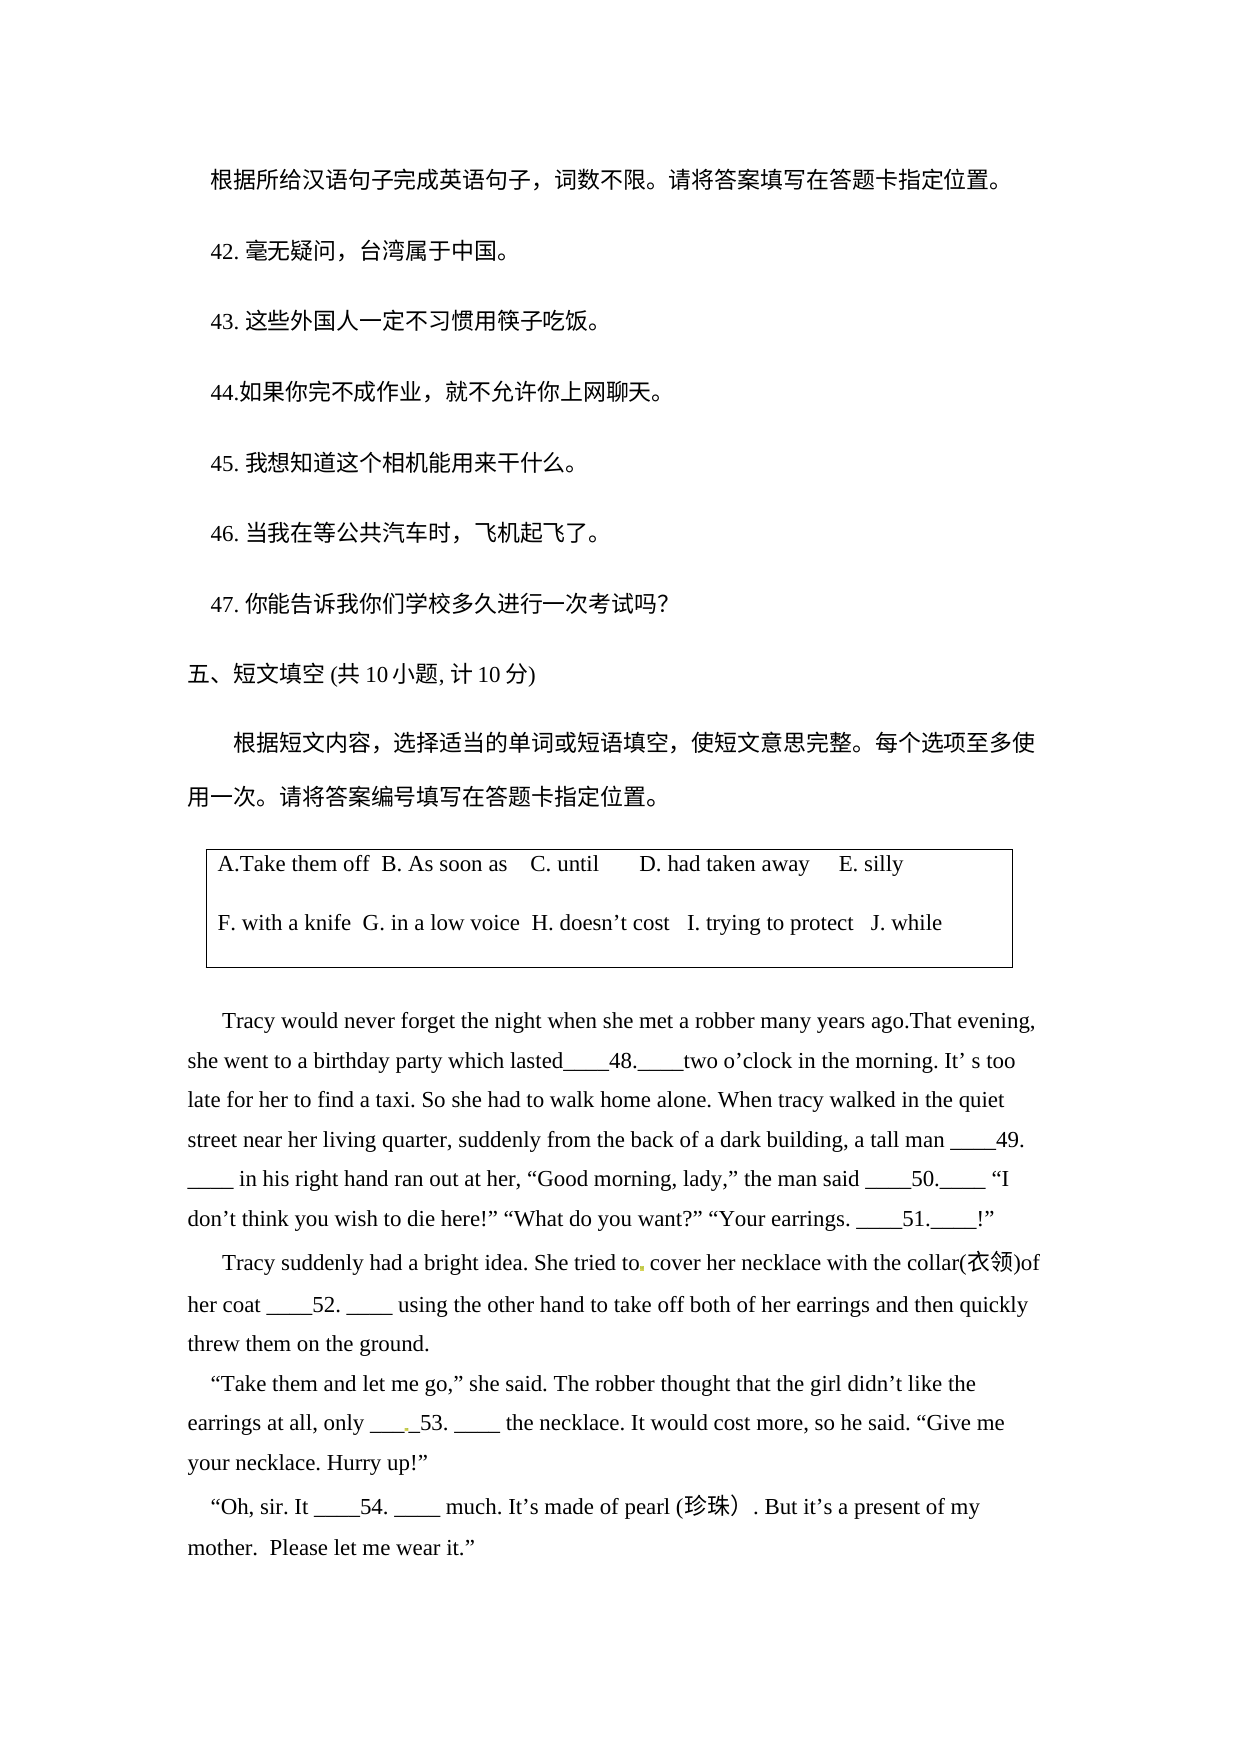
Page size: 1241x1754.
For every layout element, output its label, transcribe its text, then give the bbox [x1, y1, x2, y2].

text late for her to find a taxi. So she had to walk home alone. When tracy walked in the quiet [187, 1086, 1053, 1113]
text “Oh, sir. It ____54. ____ much. It’s made of pearl (珍珠）. But it’s a present of my mother. Please let me wear it.” [187, 1488, 1053, 1561]
text street near her living quarter, suddenly from the back of a dark building, a tall man ____49. ____ in his right hand ran out at her, “Good morning, lady,” the man said ____50.____ “I don’t think you wish to die here!” “What do you want?” “Your earrings. ____51.____!” [187, 1126, 1053, 1231]
text Tracy would never forget the night when she met a robber many years ago.That evening, she went to a birthday party which lasted____48.____two o’clock in the morning. It’ s too [187, 1007, 1053, 1073]
text 47. 你能告诉我你们学校多久进行一次考试吗？ [187, 586, 1053, 619]
text 46. 当我在等公共汽车时，飞机起飞了。 [187, 515, 1053, 548]
text 根据所给汉语句子完成英语句子，词数不限。请将答案填写在答题卡指定位置。 [187, 162, 1053, 195]
text Tracy suddenly had a bright idea. She tried to cover her necklace with the collar(衣领)of her coat ____52. ____ using the other hand to take off both of her earrings and then quickly threw them on the ground. [187, 1244, 1053, 1356]
text “Take them and let me go,” she said. The robber thought that the girl didn’t like the earrings at all, only ____53. ____ the necklace. It would cost more, so he said. “Give me your necklace. Hurry up!” [187, 1369, 1053, 1475]
text 42. 毫无疑问，台湾属于中国。 [187, 233, 1053, 266]
text 根据短文内容，选择适当的单词或短语填空，使短文意思完整。每个选项至多使用一次。请将答案编号填写在答题卡指定位置。 [187, 725, 1053, 812]
text 44.如果你完不成作业，就不允许你上网聊天。 [187, 374, 1053, 407]
text 五、短文填空 (共10小题, 计10分) [187, 656, 1053, 689]
text 43. 这些外国人一定不习惯用筷子吃饭。 [187, 303, 1053, 336]
table_header A.Take them off B. As soon as C. until D. had taken away E. silly F. with a knife G. in a low voice H. doesn’t cost I. trying to protect J. while [207, 850, 1012, 967]
text 45. 我想知道这个相机能用来干什么。 [187, 444, 1053, 478]
